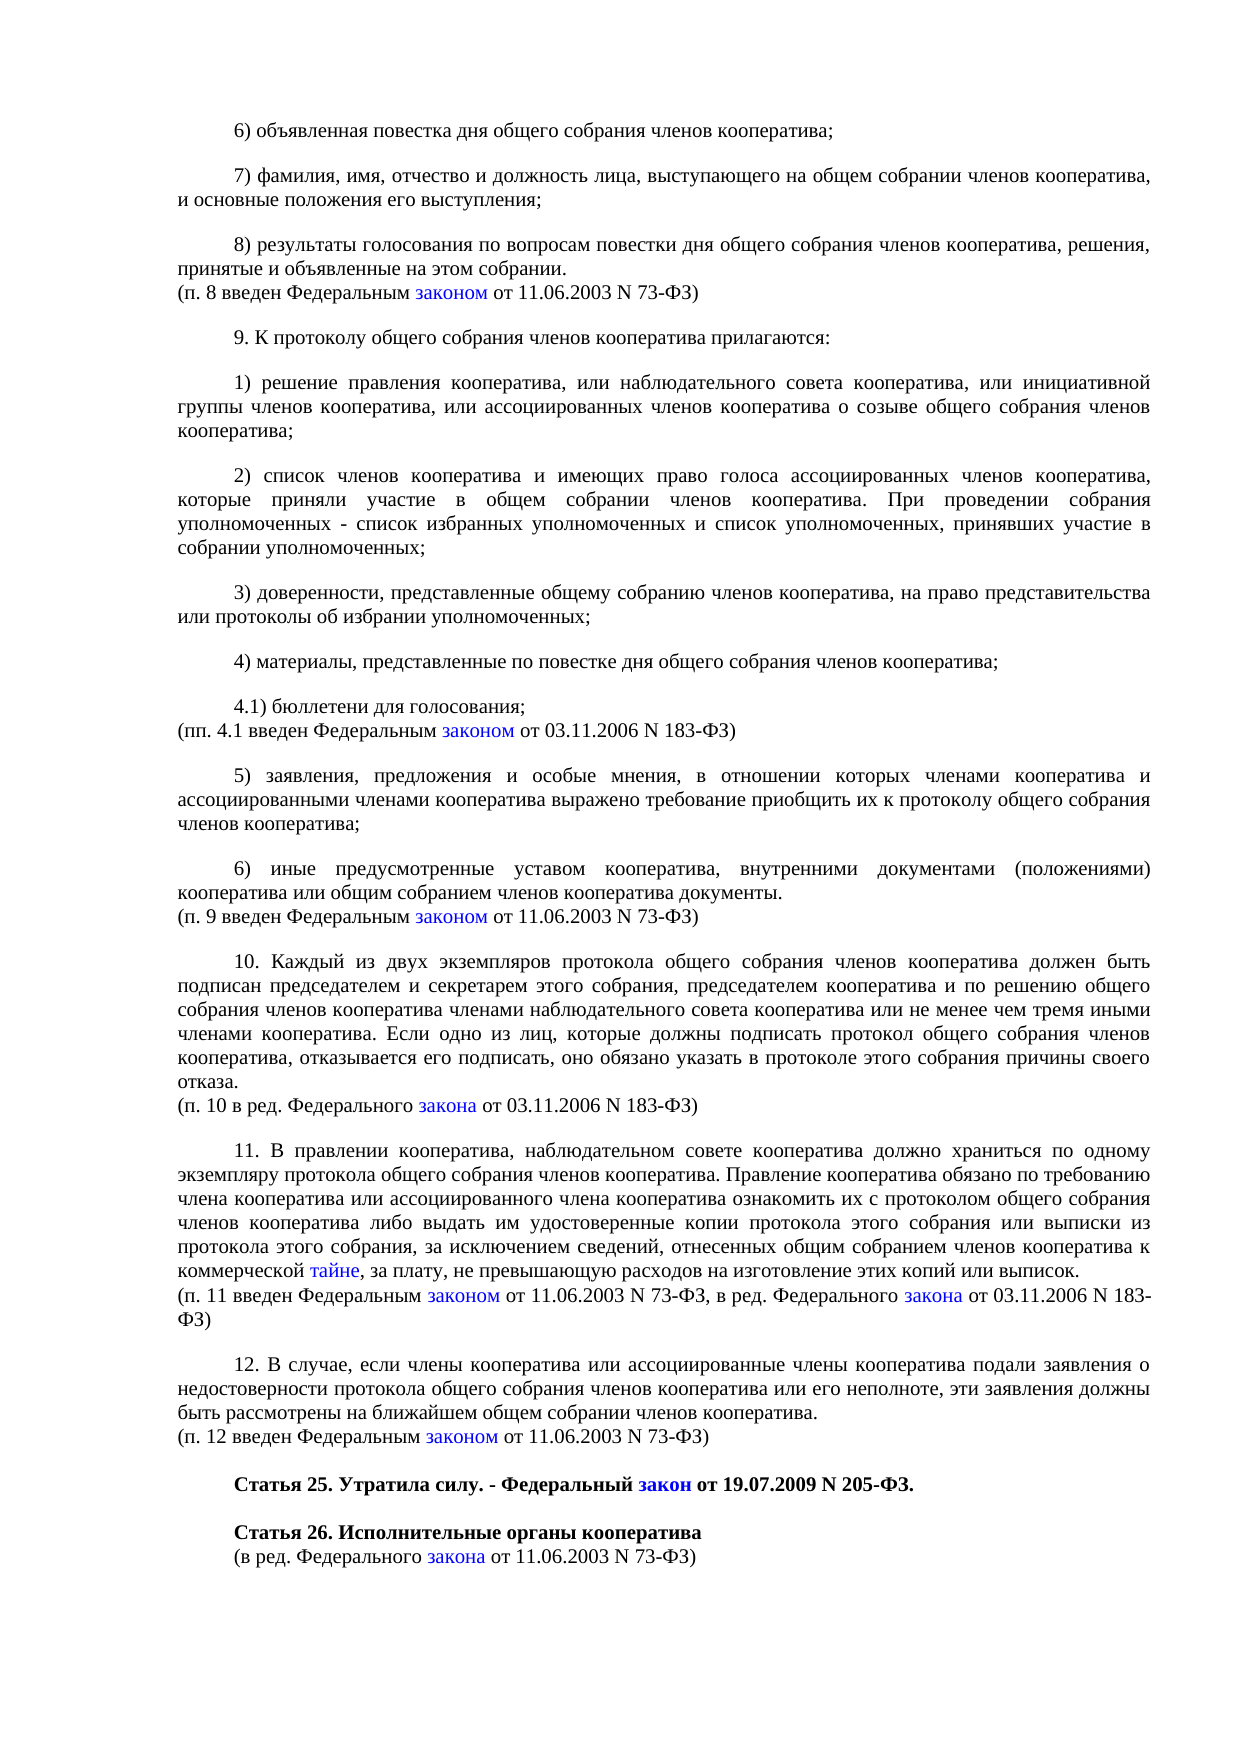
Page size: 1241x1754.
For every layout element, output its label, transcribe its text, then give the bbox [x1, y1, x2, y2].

text 6) объявленная повестка дня общего собрания членов кооператива; [177, 118, 1152, 142]
text 8) результаты голосования по вопросам повестки дня общего собрания членов кооператива, решения, принятые и объявленные на этом собрании. [177, 232, 1152, 280]
text 4) материалы, представленные по повестке дня общего собрания членов кооператива; [177, 649, 1152, 673]
text 4.1) бюллетени для голосования; [177, 694, 1152, 718]
title Статья 25. Утратила силу. - Федеральный закон от 19.07.2009 N 205-ФЗ. [177, 1472, 1152, 1496]
text 12. В случае, если члены кооператива или ассоциированные члены кооператива подали заявления о недостоверности протокола общего собрания членов кооператива или его неполноте, эти заявления должны быть рассмотрены на ближайшем общем собрании членов кооператива. [177, 1351, 1152, 1424]
text (п. 12 введен Федеральным законом от 11.06.2003 N 73-ФЗ) [177, 1424, 1152, 1448]
text (п. 11 введен Федеральным законом от 11.06.2003 N 73-ФЗ, в ред. Федерального закона от 03.11.2006 N 183-ФЗ) [177, 1282, 1152, 1331]
text (пп. 4.1 введен Федеральным законом от 03.11.2006 N 183-ФЗ) [177, 718, 1152, 742]
text 1) решение правления кооператива, или наблюдательного совета кооператива, или инициативной группы членов кооператива, или ассоциированных членов кооператива о созыве общего собрания членов кооператива; [177, 370, 1152, 442]
text 6) иные предусмотренные уставом кооператива, внутренними документами (положениями) кооператива или общим собранием членов кооператива документы. [177, 856, 1152, 904]
text 3) доверенности, представленные общему собранию членов кооператива, на право представительства или протоколы об избрании уполномоченных; [177, 580, 1152, 628]
text 2) список членов кооператива и имеющих право голоса ассоциированных членов кооператива, которые приняли участие в общем собрании членов кооператива. При проведении собрания уполномоченных - список избранных уполномоченных и список уполномоченных, принявших участие в собрании уполномоченных; [177, 463, 1152, 559]
text 11. В правлении кооператива, наблюдательном совете кооператива должно храниться по одному экземпляру протокола общего собрания членов кооператива. Правление кооператива обязано по требованию члена кооператива или ассоциированного члена кооператива ознакомить их с протоколом общего собрания членов кооператива либо выдать им удостоверенные копии протокола этого собрания или выписки из протокола этого собрания, за исключением сведений, отнесенных общим собранием членов кооператива к коммерческой тайне, за плату, не превышающую расходов на изготовление этих копий или выписок. [177, 1138, 1152, 1282]
text 10. Каждый из двух экземпляров протокола общего собрания членов кооператива должен быть подписан председателем и секретарем этого собрания, председателем кооператива и по решению общего собрания членов кооператива членами наблюдательного совета кооператива или не менее чем тремя иными членами кооператива. Если одно из лиц, которые должны подписать протокол общего собрания членов кооператива, отказывается его подписать, оно обязано указать в протоколе этого собрания причины своего отказа. [177, 949, 1152, 1093]
title Статья 26. Исполнительные органы кооператива [177, 1520, 1152, 1544]
text (в ред. Федерального закона от 11.06.2003 N 73-ФЗ) [177, 1544, 1152, 1568]
text 9. К протоколу общего собрания членов кооператива прилагаются: [177, 325, 1152, 349]
text 7) фамилия, имя, отчество и должность лица, выступающего на общем собрании членов кооператива, и основные положения его выступления; [177, 163, 1152, 211]
text (п. 8 введен Федеральным законом от 11.06.2003 N 73-ФЗ) [177, 280, 1152, 304]
text 5) заявления, предложения и особые мнения, в отношении которых членами кооператива и ассоциированными членами кооператива выражено требование приобщить их к протоколу общего собрания членов кооператива; [177, 763, 1152, 835]
text (п. 10 в ред. Федерального закона от 03.11.2006 N 183-ФЗ) [177, 1093, 1152, 1117]
text (п. 9 введен Федеральным законом от 11.06.2003 N 73-ФЗ) [177, 904, 1152, 928]
